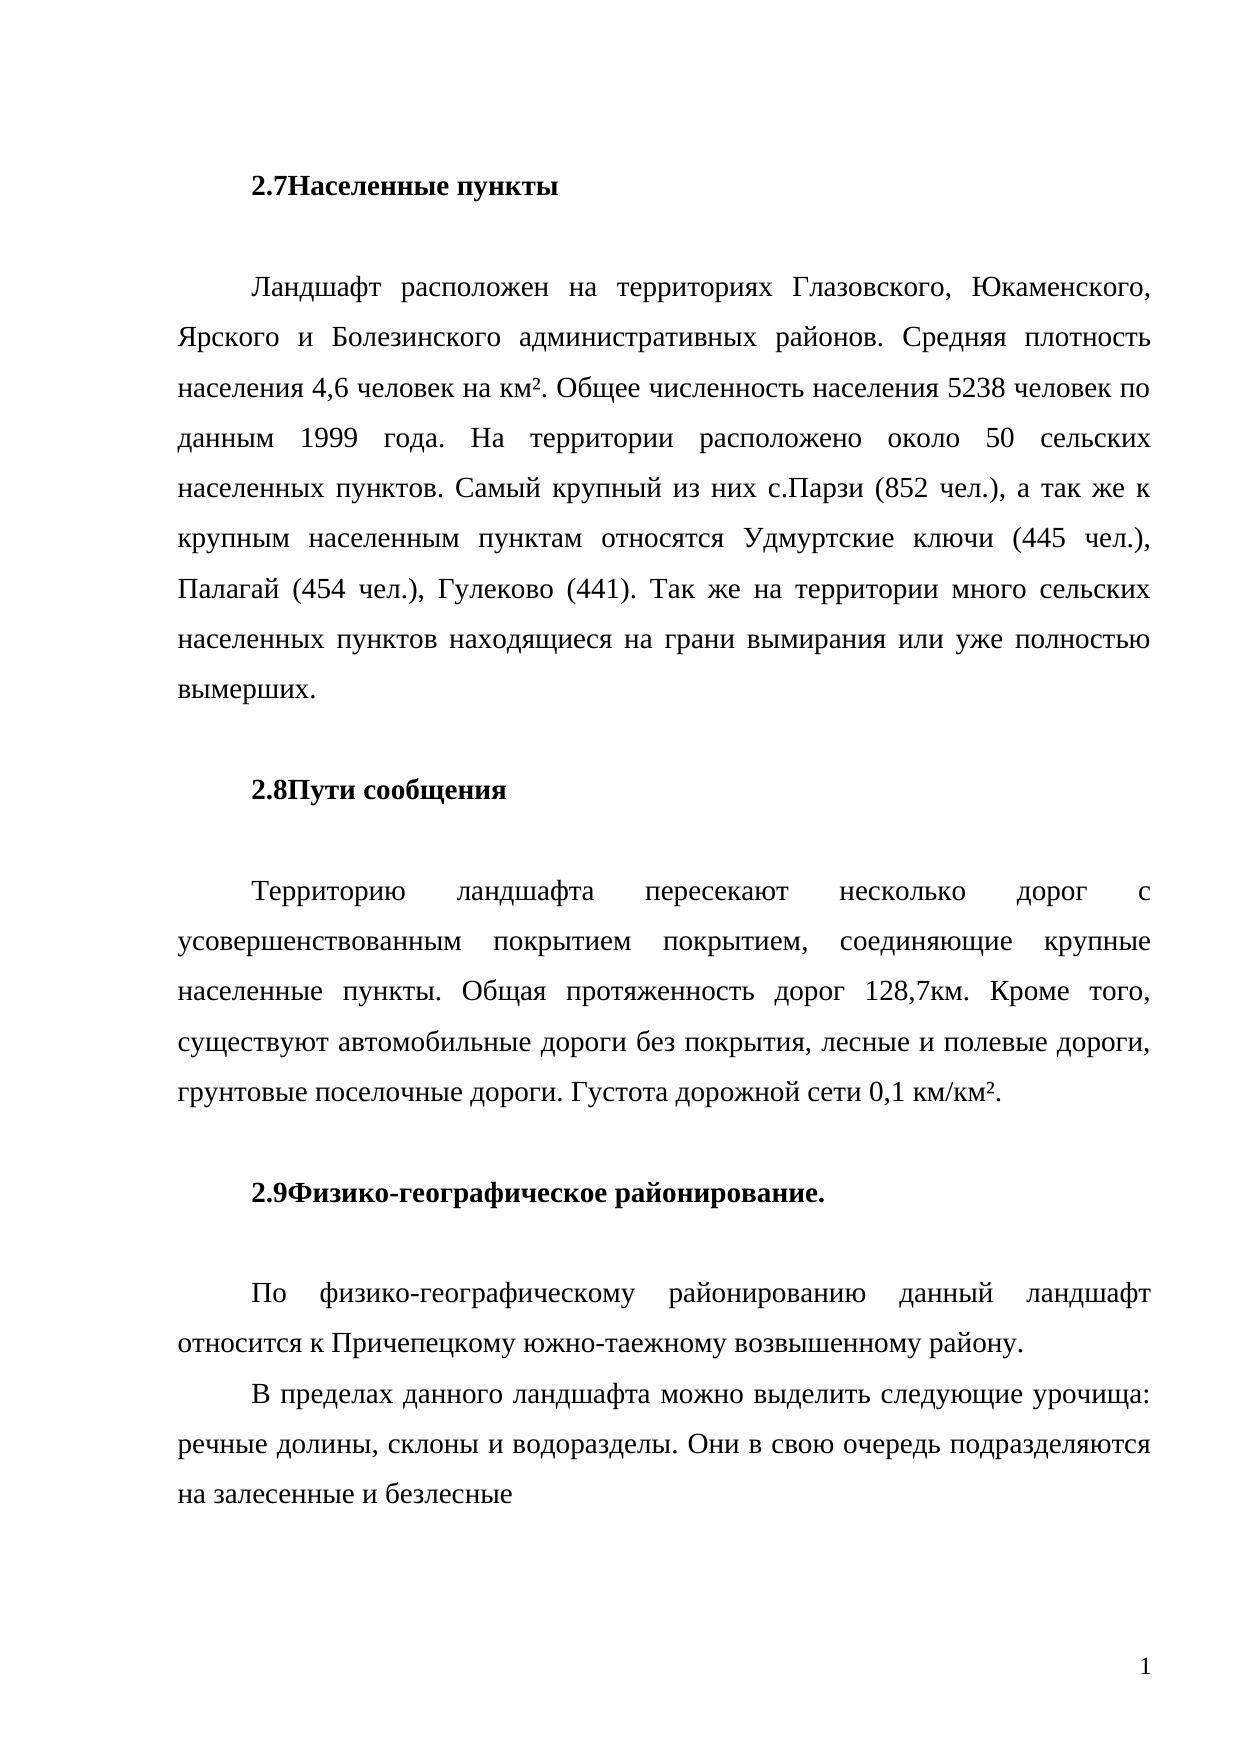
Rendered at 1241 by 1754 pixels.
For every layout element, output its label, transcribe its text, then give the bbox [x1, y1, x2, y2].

text 2.9Физико-географическое районирование. [177, 1175, 1152, 1208]
text Ландшафт расположен на территориях Глазовского, Юкаменского, Ярского и Болезинского административных районов. Средняя плотность населения 4,6 человек на км². Общее численность населения 5238 человек по данным 1999 года. На территории расположено около 50 сельских населенных пунктов. Самый крупный из них с.Парзи (852 чел.), а так же к крупным населенным пунктам относятся Удмуртские ключи (445 чел.), Палагай (454 чел.), Гулеково (441). Так же на территории много сельских населенных пунктов находящиеся на грани вымирания или уже полностью вымерших. [177, 269, 1152, 705]
text Территорию ландшафта пересекают несколько дорог с усовершенствованным покрытием покрытием, соединяющие крупные населенные пункты. Общая протяженность дорог 128,7км. Кроме того, существуют автомобильные дороги без покрытия, лесные и полевые дороги, грунтовые поселочные дороги. Густота дорожной сети 0,1 км/км². [177, 873, 1152, 1108]
text 2.7Населенные пункты [177, 168, 1152, 202]
text В пределах данного ландшафта можно выделить следующие урочища: речные долины, склоны и водоразделы. Они в свою очередь подразделяются на залесенные и безлесные [177, 1376, 1152, 1510]
text По физико-географическому районированию данный ландшафт относится к Причепецкому южно-таежному возвышенному району. [177, 1275, 1152, 1359]
text 2.8Пути сообщения [177, 772, 1152, 806]
